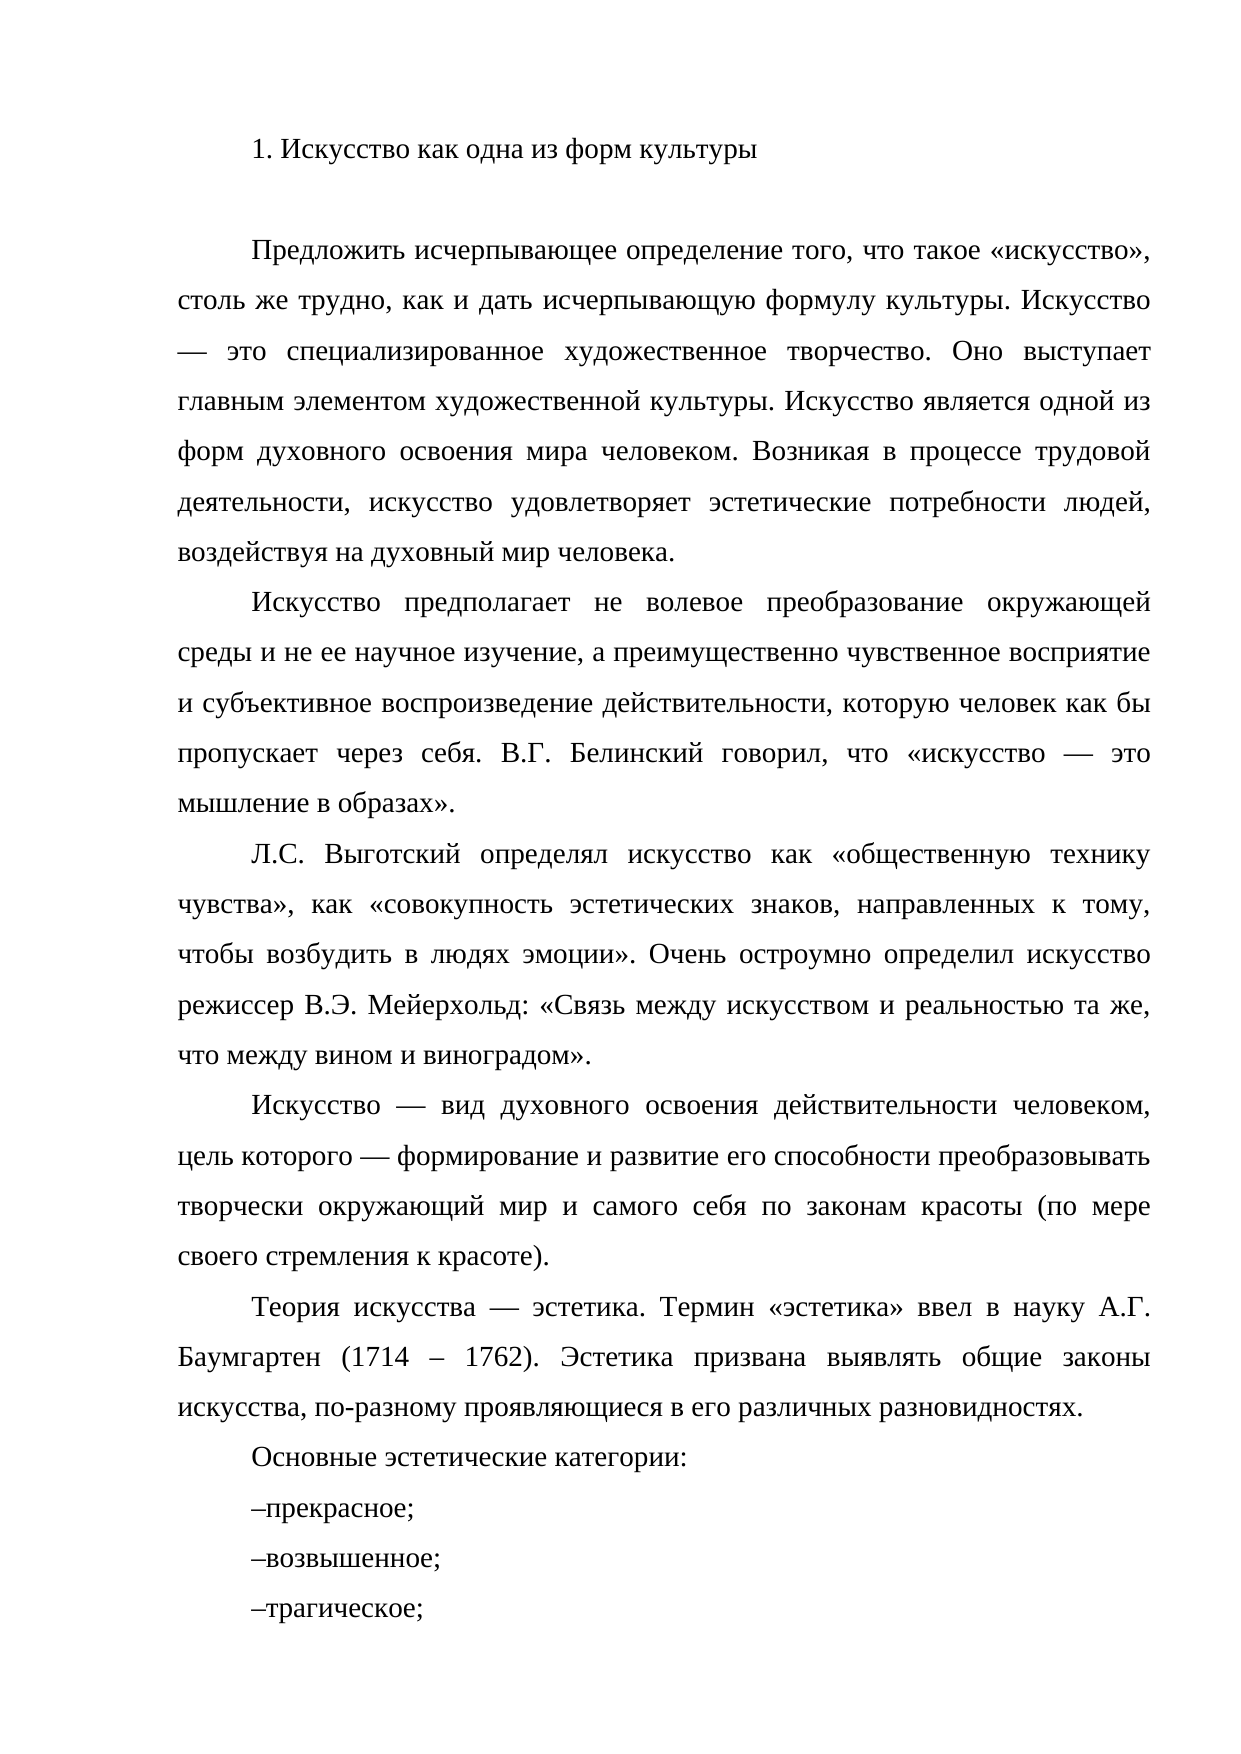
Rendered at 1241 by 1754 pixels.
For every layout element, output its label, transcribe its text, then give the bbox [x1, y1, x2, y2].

text Теория искусства — эстетика. Термин «эстетика» ввел в науку А.Г. Баумгартен (1714 – 1762). Эстетика призвана выявлять общие законы искусства, по-разному проявляющиеся в его различных разновидностях. [177, 1289, 1152, 1423]
text 1. Искусство как одна из форм культуры [177, 131, 1152, 165]
text –прекрасное; [177, 1490, 1152, 1523]
text Предложить исчерпывающее определение того, что такое «искусство», столь же трудно, как и дать исчерпывающую формулу культуры. Искусство — это специализированное художественное творчество. Оно выступает главным элементом художественной культуры. Искусство является одной из форм духовного освоения мира человеком. Возникая в процессе трудовой деятельности, искусство удовлетворяет эстетические потребности людей, воздействуя на духовный мир человека. [177, 232, 1152, 567]
text –возвышенное; [177, 1540, 1152, 1574]
text Л.С. Выготский определял искусство как «общественную технику чувства», как «совокупность эстетических знаков, направленных к тому, чтобы возбудить в людях эмоции». Очень остроумно определил искусство режиссер В.Э. Мейерхольд: «Связь между искусством и реальностью та же, что между вином и виноградом». [177, 836, 1152, 1071]
text Искусство — вид духовного освоения действительности человеком, цель которого — формирование и развитие его способности преобразовывать творчески окружающий мир и самого себя по законам красоты (по мере своего стремления к красоте). [177, 1087, 1152, 1272]
text Искусство предполагает не волевое преобразование окружающей среды и не ее научное изучение, а преимущественно чувственное восприятие и субъективное воспроизведение действительности, которую человек как бы пропускает через себя. В.Г. Белинский говорил, что «искусство — это мышление в образах». [177, 584, 1152, 819]
text –трагическое; [177, 1591, 1152, 1624]
text Основные эстетические категории: [177, 1439, 1152, 1473]
